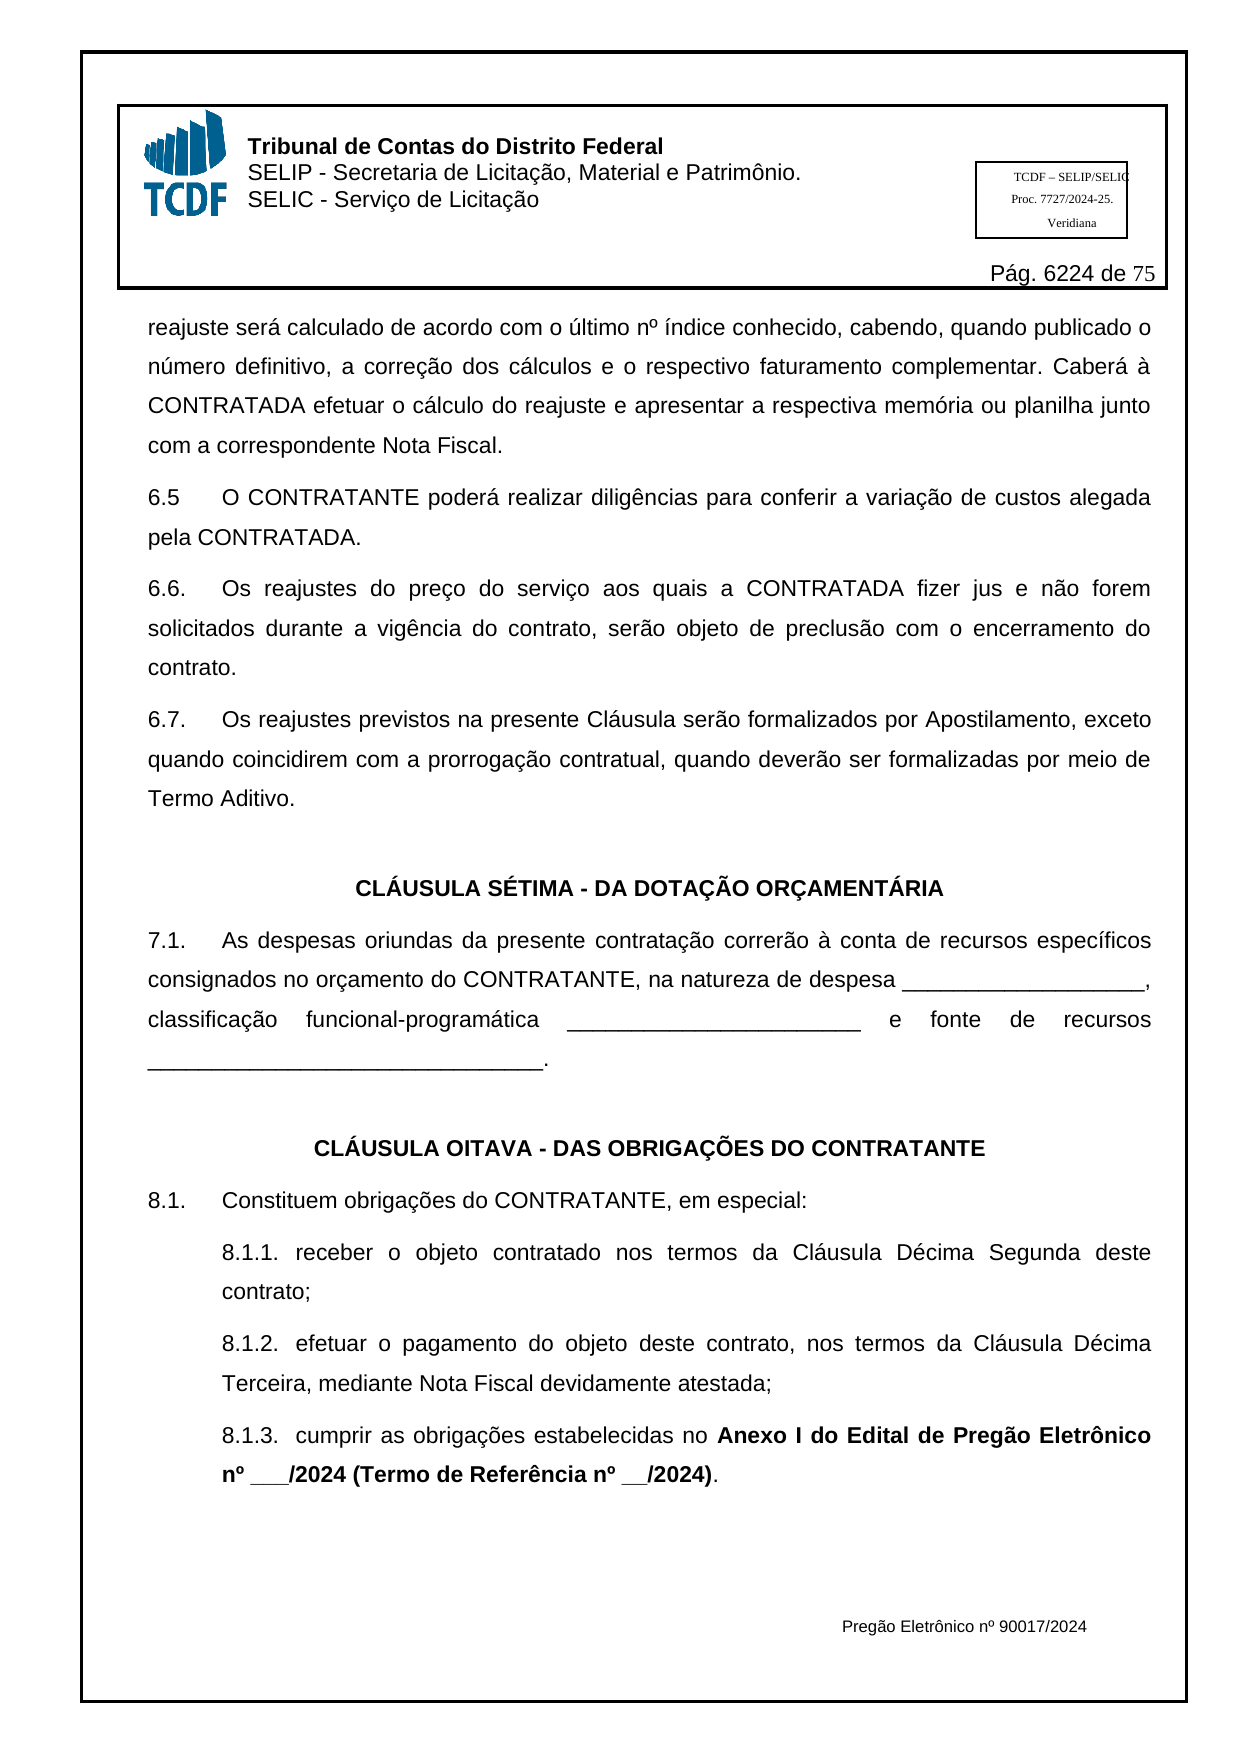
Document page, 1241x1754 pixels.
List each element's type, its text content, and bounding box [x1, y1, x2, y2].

text 8.1.3. cumprir as obrigações estabelecidas no Anexo I do Edital de Pregão Eletrônico nº ___/2024 (Termo de Referência nº __/2024). [222, 1422, 1152, 1487]
text CLÁUSULA SÉTIMA - DA DOTAÇÃO ORÇAMENTÁRIA [148, 875, 1152, 901]
text 6.6. Os reajustes do preço do serviço aos quais a CONTRATADA fizer jus e não forem solicitados durante a vigência do contrato, serão objeto de preclusão com o encerramento do contrato. [148, 575, 1152, 681]
text CLÁUSULA OITAVA - DAS OBRIGAÇÕES DO CONTRATANTE [148, 1135, 1152, 1161]
text 8.1.1. receber o objeto contratado nos termos da Cláusula Décima Segunda deste contrato; [222, 1239, 1152, 1304]
picture [129, 107, 241, 218]
text 8.1.2. efetuar o pagamento do objeto deste contrato, nos termos da Cláusula Décima Terceira, mediante Nota Fiscal devidamente atestada; [222, 1330, 1152, 1396]
text 8.1. Constituem obrigações do CONTRATANTE, em especial: [148, 1187, 1152, 1213]
text 6.7. Os reajustes previstos na presente Cláusula serão formalizados por Apostilamento, exceto quando coincidirem com a prorrogação contratual, quando deverão ser formalizadas por meio de Termo Aditivo. [148, 706, 1152, 812]
text 6.5 O CONTRATANTE poderá realizar diligências para conferir a variação de custos alegada pela CONTRATADA. [148, 484, 1152, 550]
text 7.1. As despesas oriundas da presente contratação correrão à conta de recursos específicos consignados no orçamento do CONTRATANTE, na natureza de despesa ___________________, classificação funcional-programática _______________________ e fonte de recursos _______________________________. [148, 927, 1152, 1072]
